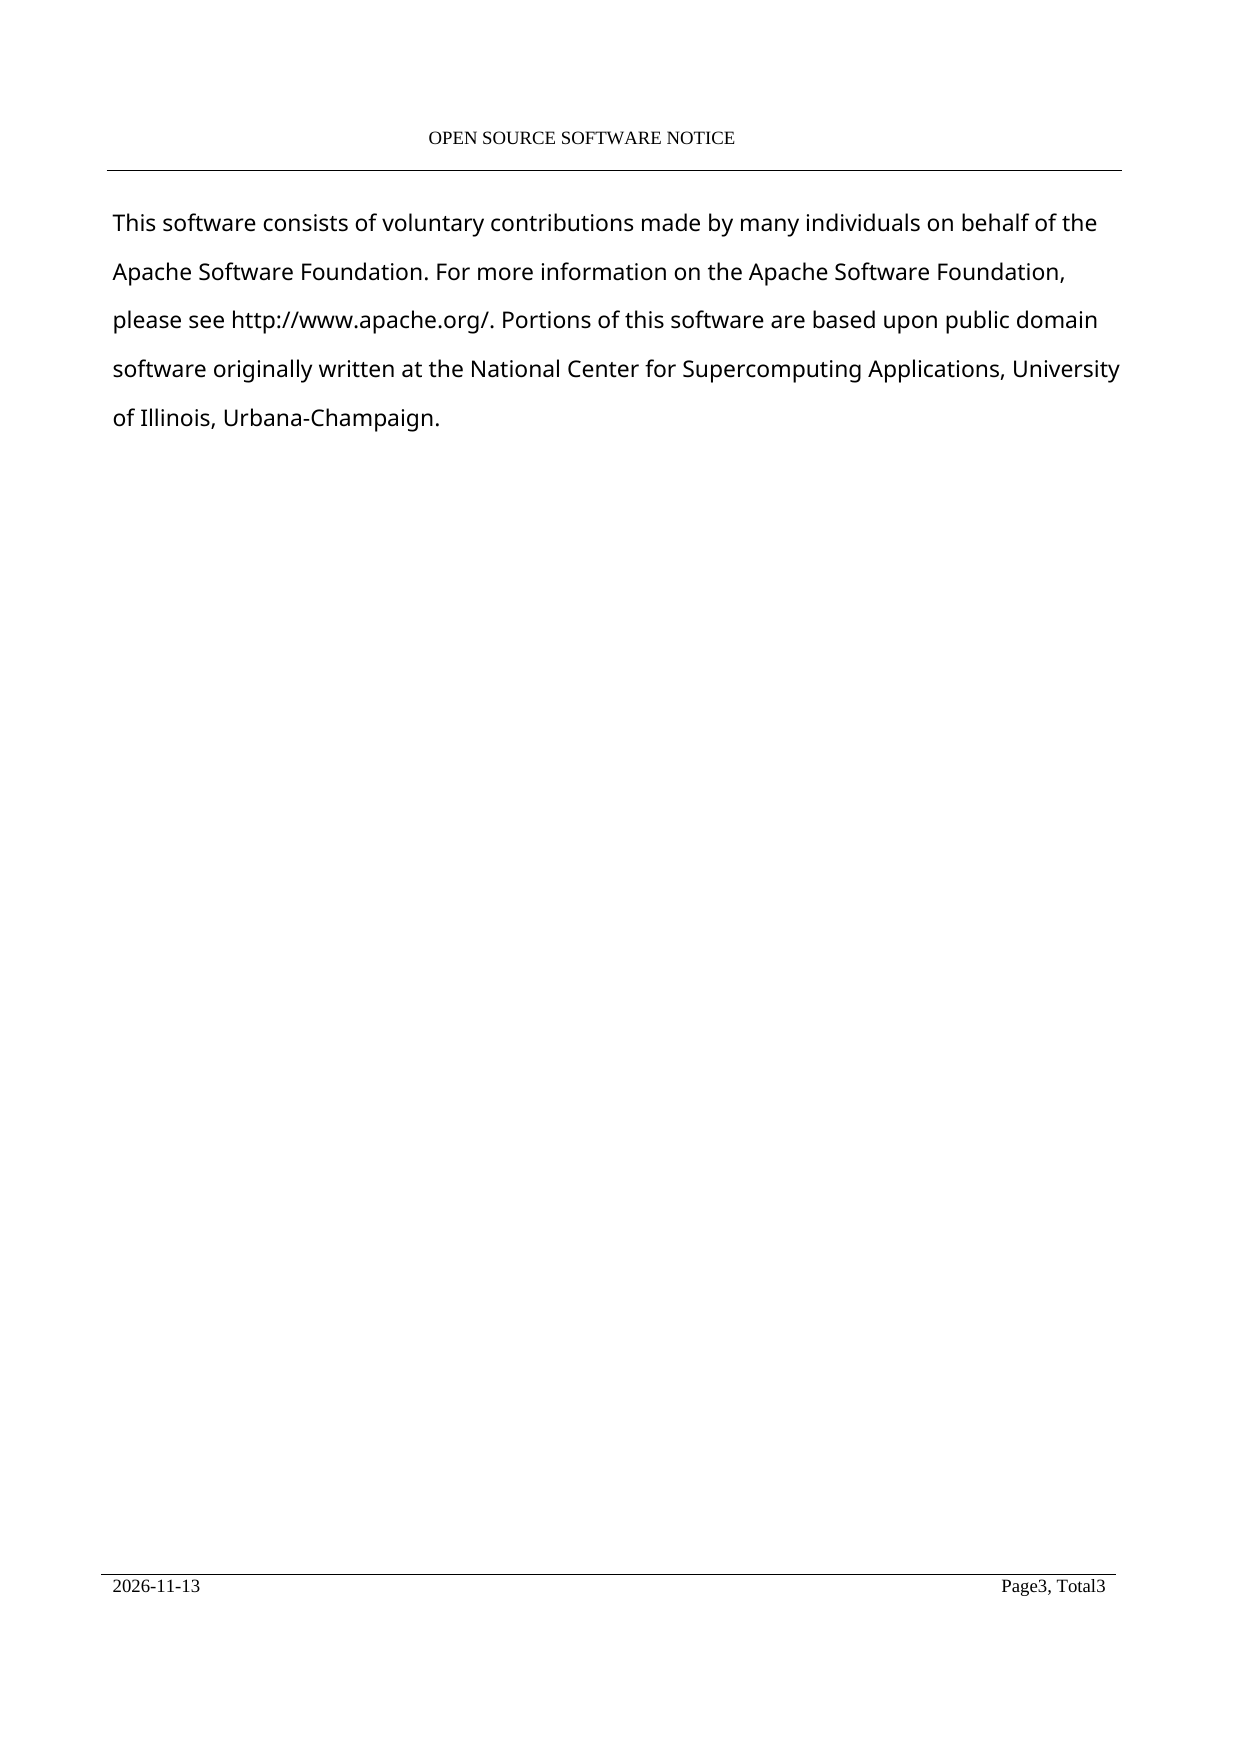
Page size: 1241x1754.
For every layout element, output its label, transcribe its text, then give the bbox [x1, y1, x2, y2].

text This software consists of voluntary contributions made by many individuals on behalf of the Apache Software Foundation. For more information on the Apache Software Foundation, please see http://www.apache.org/. Portions of this software are based upon public domain software originally written at the National Center for Supercomputing Applications, University of Illinois, Urbana-Champaign. [112, 206, 1128, 434]
